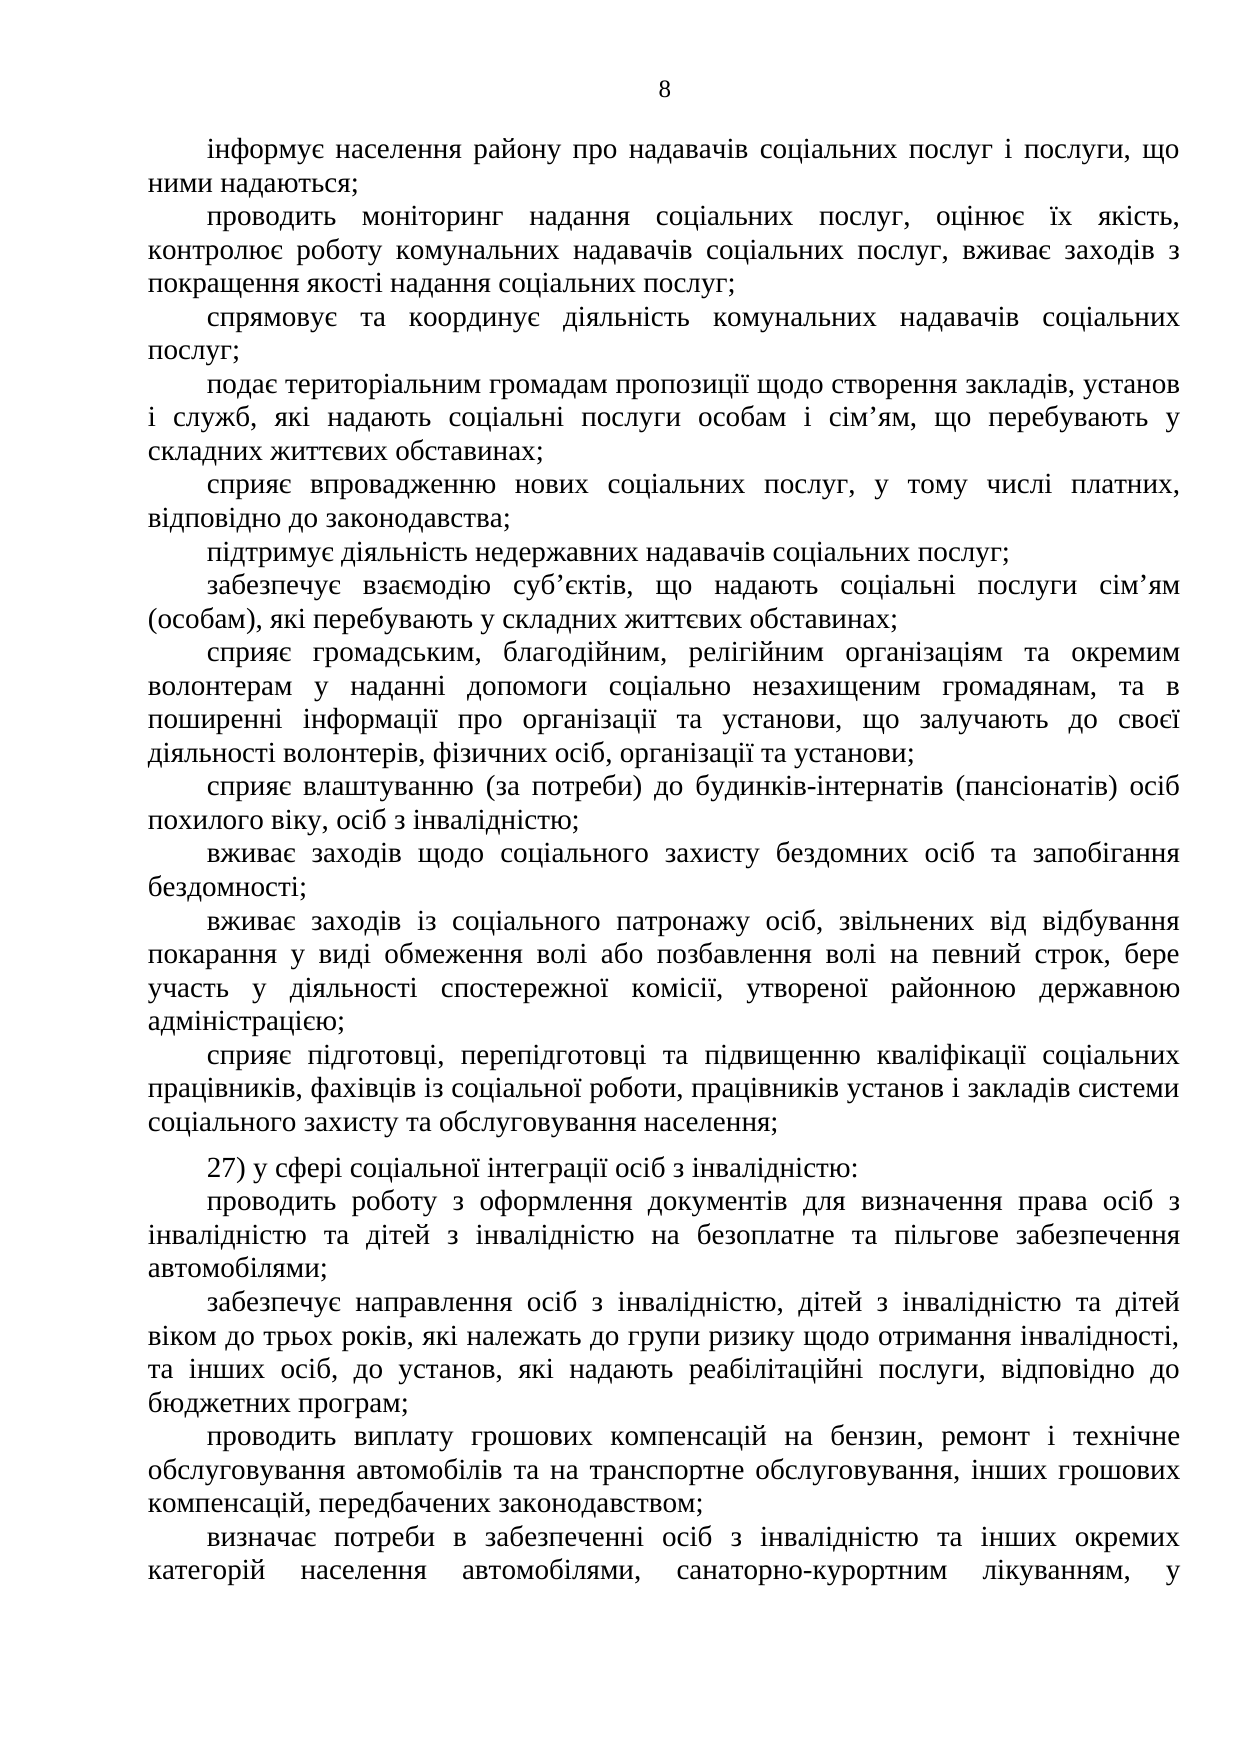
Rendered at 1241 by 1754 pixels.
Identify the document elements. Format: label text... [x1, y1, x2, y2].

text проводить виплату грошових компенсацій на бензин, ремонт і технічне обслуговування автомобілів та на транспортне обслуговування, інших грошових компенсацій, передбачених законодавством; [148, 1418, 1181, 1519]
text підтримує діяльність недержавних надавачів соціальних послуг; [148, 534, 1181, 567]
text проводить роботу з оформлення документів для визначення права осіб з інвалідністю та дітей з інвалідністю на безоплатне та пільгове забезпечення автомобілями; [148, 1183, 1181, 1284]
text 27) у сфері соціальної інтеграції осіб з інвалідністю: [148, 1150, 1181, 1183]
text проводить моніторинг надання соціальних послуг, оцінює їх якість, контролює роботу комунальних надавачів соціальних послуг, вживає заходів з покращення якості надання соціальних послуг; [148, 198, 1181, 299]
text сприяє влаштуванню (за потреби) до будинків-інтернатів (пансіонатів) осіб похилого віку, осіб з інвалідністю; [148, 768, 1181, 836]
text забезпечує направлення осіб з інвалідністю, дітей з інвалідністю та дітей віком до трьох років, які належать до групи ризику щодо отримання інвалідності, та інших осіб, до установ, які надають реабілітаційні послуги, відповідно до бюджетних програм; [148, 1284, 1181, 1418]
text подає територіальним громадам пропозиції щодо створення закладів, установ і служб, які надають соціальні послуги особам і сім’ям, що перебувають у складних життєвих обставинах; [148, 366, 1181, 467]
text сприяє громадським, благодійним, релігійним організаціям та окремим волонтерам у наданні допомоги соціально незахищеним громадянам, та в поширенні інформації про організації та установи, що залучають до своєї діяльності волонтерів, фізичних осіб, організації та установи; [148, 634, 1181, 768]
text сприяє впровадженню нових соціальних послуг, у тому числі платних, відповідно до законодавства; [148, 467, 1181, 534]
text вживає заходів із соціального патронажу осіб, звільнених від відбування покарання у виді обмеження волі або позбавлення волі на певний строк, бере участь у діяльності спостережної комісії, утвореної районною державною адміністрацією; [148, 903, 1181, 1037]
text забезпечує взаємодію суб’єктів, що надають соціальні послуги сім’ям (особам), які перебувають у складних життєвих обставинах; [148, 567, 1181, 634]
text інформує населення району про надавачів соціальних послуг і послуги, що ними надаються; [148, 131, 1181, 198]
text сприяє підготовці, перепідготовці та підвищенню кваліфікації соціальних працівників, фахівців із соціальної роботи, працівників установ і закладів системи соціального захисту та обслуговування населення; [148, 1037, 1181, 1137]
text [148, 1519, 1181, 1586]
text вживає заходів щодо соціального захисту бездомних осіб та запобігання бездомності; [148, 836, 1181, 903]
text спрямовує та координує діяльність комунальних надавачів соціальних послуг; [148, 299, 1181, 366]
